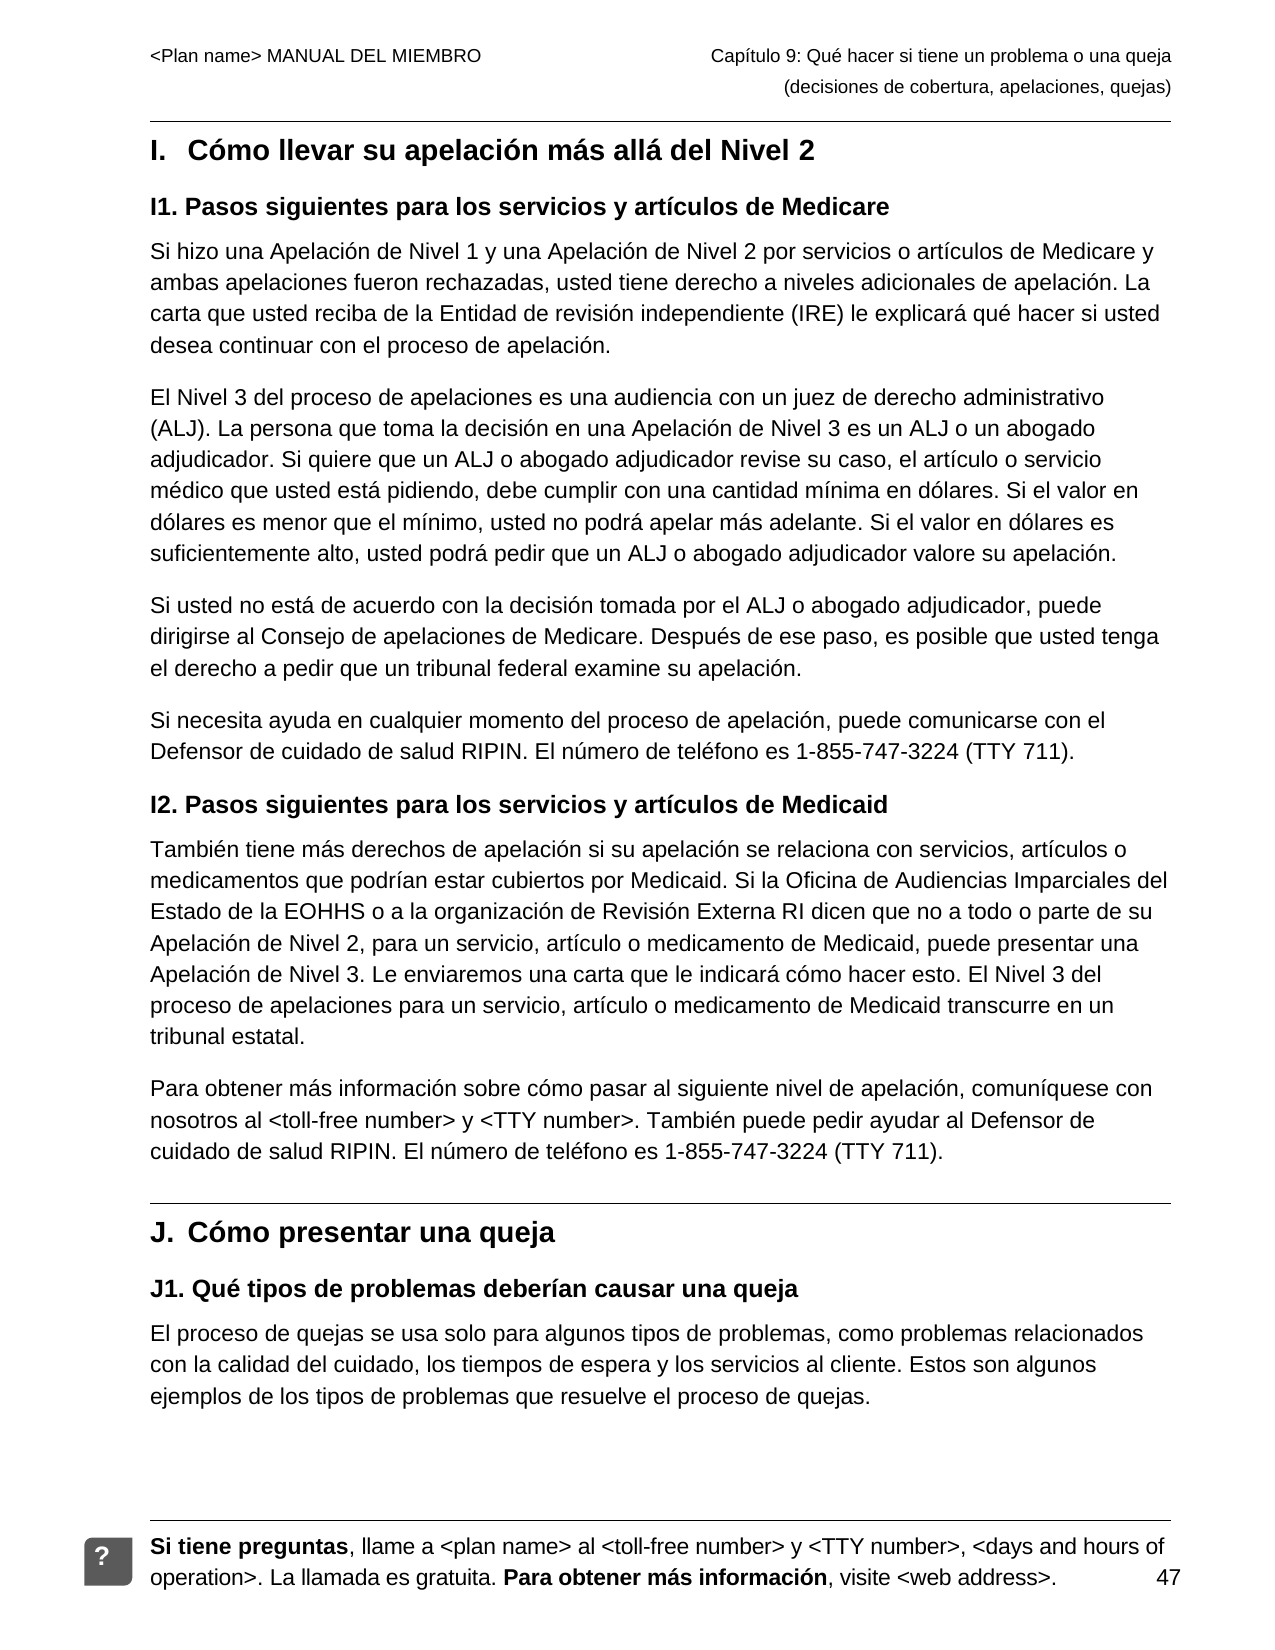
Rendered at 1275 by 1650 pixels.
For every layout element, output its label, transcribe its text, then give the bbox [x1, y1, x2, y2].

text El proceso de quejas se usa solo para algunos tipos de problemas, como problemas relacionados con la calidad del cuidado, los tiempos de espera y los servicios al cliente. Estos son algunos ejemplos de los tipos de problemas que resuelve el proceso de quejas. [150, 1317, 1171, 1410]
subtitle Cómo presentar una queja [150, 1204, 1171, 1250]
text Para obtener más información sobre cómo pasar al siguiente nivel de apelación, comuníquese con nosotros al <toll-free number> y <TTY number>. También puede pedir ayudar al Defensor de cuidado de salud RIPIN. El número de teléfono es 1-855-747-3224 (TTY 711). [150, 1072, 1171, 1166]
text Si usted no está de acuerdo con la decisión tomada por el ALJ o abogado adjudicador, puede dirigirse al Consejo de apelaciones de Medicare. Después de ese paso, es posible que usted tenga el derecho a pedir que un tribunal federal examine su apelación. [150, 588, 1171, 682]
subtitle I2. Pasos siguientes para los servicios y artículos de Medicaid [150, 786, 1096, 820]
text También tiene más derechos de apelación si su apelación se relaciona con servicios, artículos o medicamentos que podrían estar cubiertos por Medicaid. Si la Oficina de Audiencias Imparciales del Estado de la EOHHS o a la organización de Revisión Externa RI dicen que no a todo o parte de su Apelación de Nivel 2, para un servicio, artículo o medicamento de Medicaid, puede presentar una Apelación de Nivel 3. Le enviaremos una carta que le indicará cómo hacer esto. El Nivel 3 del proceso de apelaciones para un servicio, artículo o medicamento de Medicaid transcurre en un tribunal estatal. [150, 832, 1171, 1051]
text Si necesita ayuda en cualquier momento del proceso de apelación, puede comunicarse con el Defensor de cuidado de salud RIPIN. El número de teléfono es 1-855-747-3224 (TTY 711). [150, 703, 1171, 766]
subtitle J1. Qué tipos de problemas deberían causar una queja [150, 1271, 1096, 1304]
text El Nivel 3 del proceso de apelaciones es una audiencia con un juez de derecho administrativo (ALJ). La persona que toma la decisión en una Apelación de Nivel 3 es un ALJ o un abogado adjudicador. Si quiere que un ALJ o abogado adjudicador revise su caso, el artículo o servicio médico que usted está pidiendo, debe cumplir con una cantidad mínima en dólares. Si el valor en dólares es menor que el mínimo, usted no podrá apelar más adelante. Si el valor en dólares es suficientemente alto, usted podrá pedir que un ALJ o abogado adjudicador valore su apelación. [150, 380, 1171, 568]
subtitle Cómo llevar su apelación más allá del Nivel 2 [150, 122, 1171, 168]
text Si hizo una Apelación de Nivel 1 y una Apelación de Nivel 2 por servicios o artículos de Medicare y ambas apelaciones fueron rechazadas, usted tiene derecho a niveles adicionales de apelación. La carta que usted reciba de la Entidad de revisión independiente (IRE) le explicará qué hacer si usted desea continuar con el proceso de apelación. [150, 234, 1171, 359]
subtitle I1. Pasos siguientes para los servicios y artículos de Medicare [150, 188, 1096, 222]
